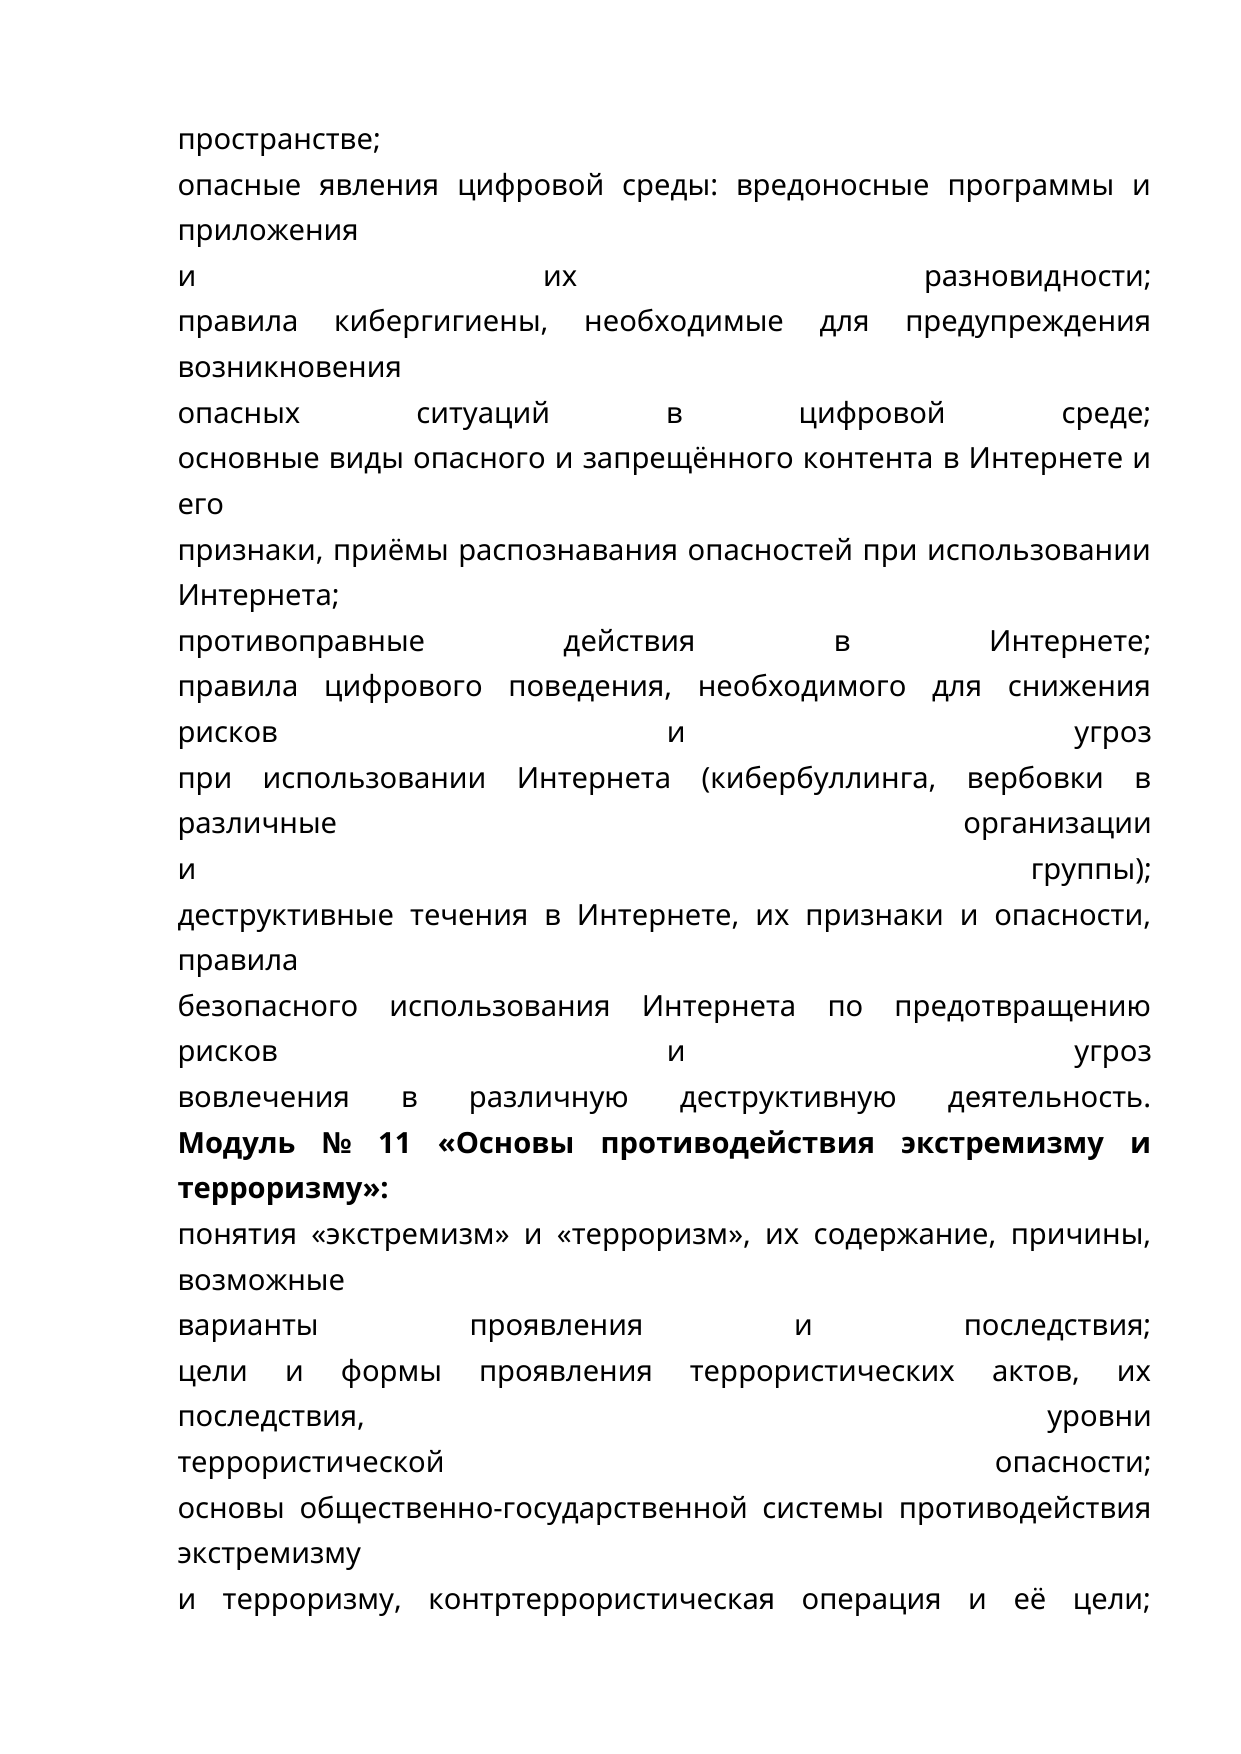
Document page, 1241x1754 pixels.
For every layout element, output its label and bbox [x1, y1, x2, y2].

text [177, 118, 1152, 1618]
